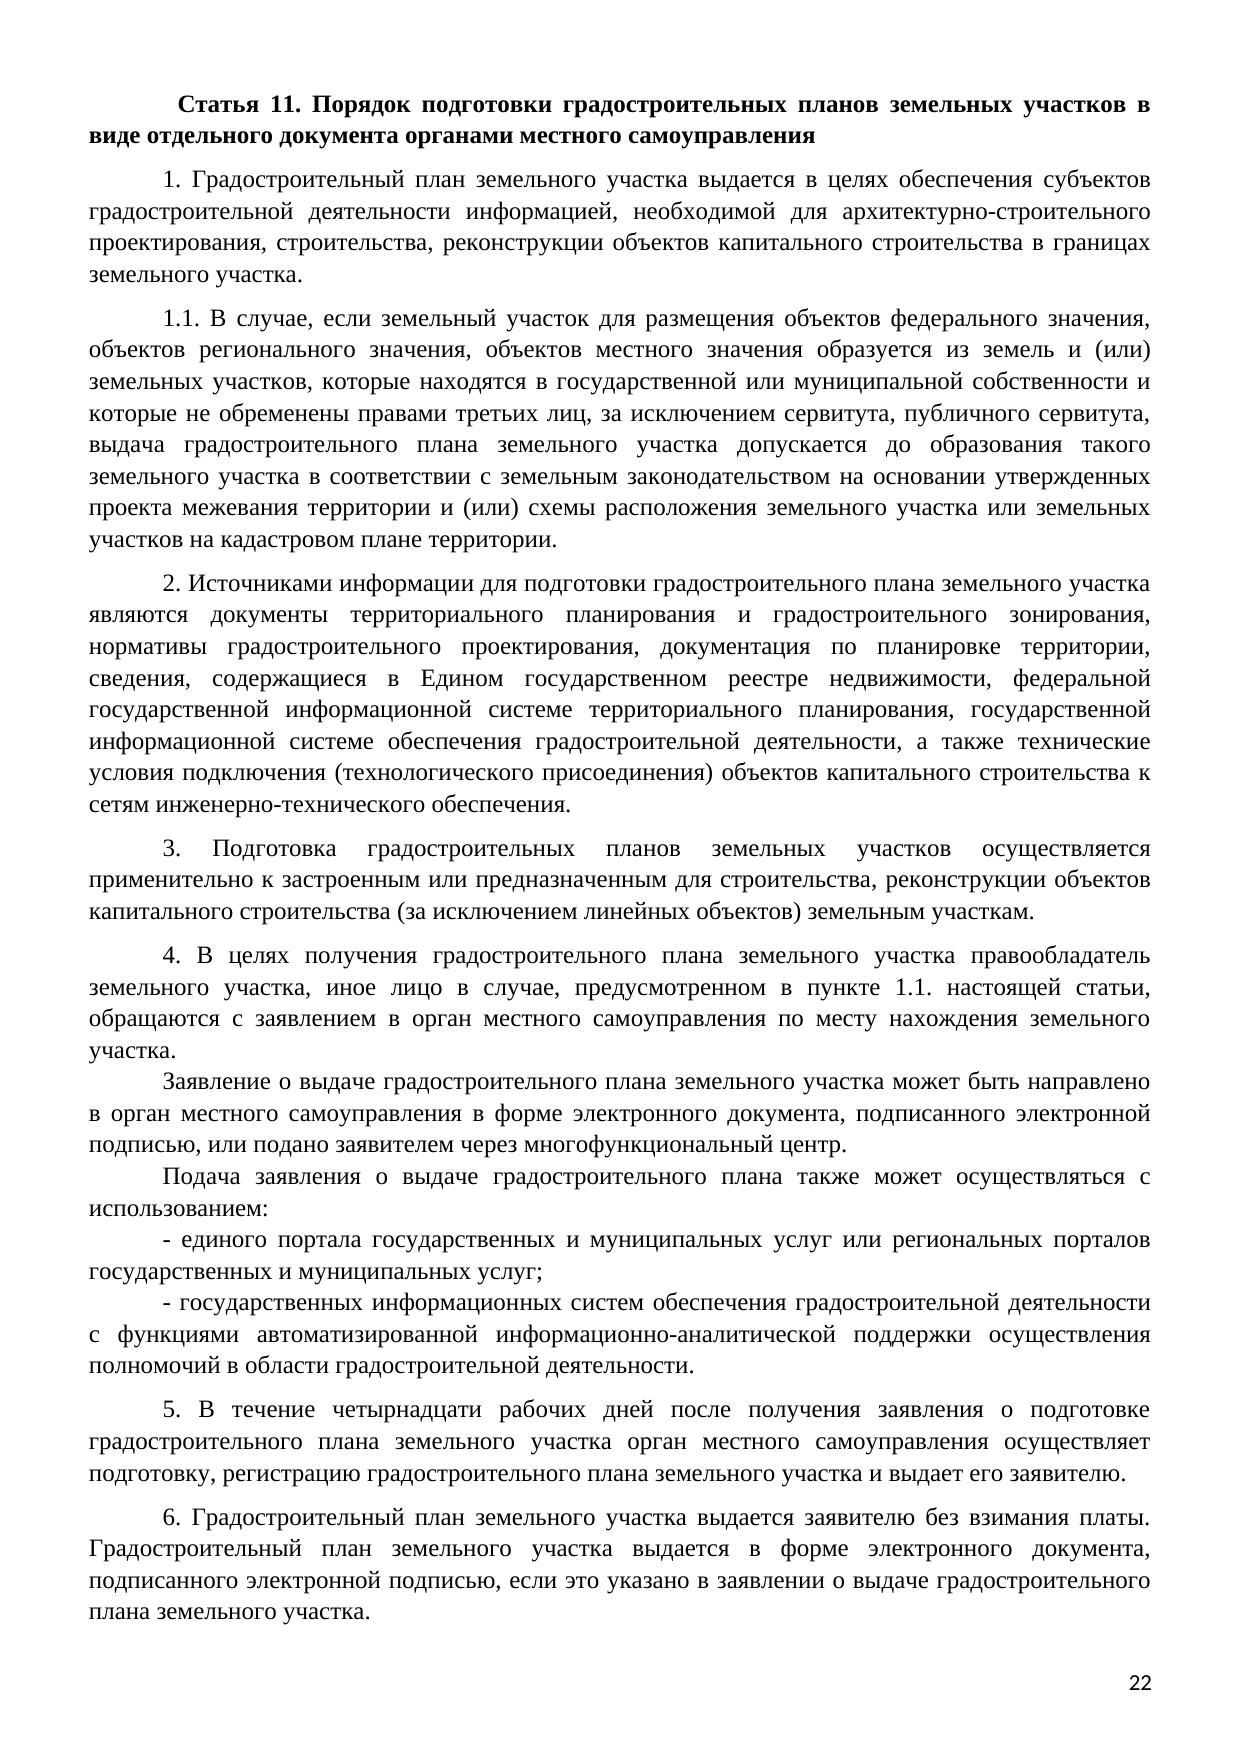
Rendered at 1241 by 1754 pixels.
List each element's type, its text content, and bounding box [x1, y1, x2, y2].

text Подача заявления о выдаче градостроительного плана также может осуществляться с использованием: [89, 1161, 1152, 1221]
text 1. Градостроительный план земельного участка выдается в целях обеспечения субъектов градостроительной деятельности информацией, необходимой для архитектурно-строительного проектирования, строительства, реконструкции объектов капитального строительства в границах земельного участка. [89, 164, 1152, 288]
text 2. Источниками информации для подготовки градостроительного плана земельного участка являются документы территориального планирования и градостроительного зонирования, нормативы градостроительного проектирования, документация по планировке территории, сведения, содержащиеся в Едином государственном реестре недвижимости, федеральной государственной информационной системе территориального планирования, государственной информационной системе обеспечения градостроительной деятельности, а также технические условия подключения (технологического присоединения) объектов капитального строительства к сетям инженерно-технического обеспечения. [89, 568, 1152, 818]
text - единого портала государственных и муниципальных услуг или региональных порталов государственных и муниципальных услуг; [89, 1224, 1152, 1284]
text 3. Подготовка градостроительных планов земельных участков осуществляется применительно к застроенным или предназначенным для строительства, реконструкции объектов капитального строительства (за исключением линейных объектов) земельным участкам. [89, 833, 1152, 925]
text 4. В целях получения градостроительного плана земельного участка правообладатель земельного участка, иное лицо в случае, предусмотренном в пункте 1.1. настоящей статьи, обращаются с заявлением в орган местного самоуправления по месту нахождения земельного участка. [89, 940, 1152, 1064]
text 6. Градостроительный план земельного участка выдается заявителю без взимания платы. Градостроительный план земельного участка выдается в форме электронного документа, подписанного электронной подписью, если это указано в заявлении о выдаче градостроительного плана земельного участка. [89, 1502, 1152, 1625]
text 5. В течение четырнадцати рабочих дней после получения заявления о подготовке градостроительного плана земельного участка орган местного самоуправления осуществляет подготовку, регистрацию градостроительного плана земельного участка и выдает его заявителю. [89, 1394, 1152, 1486]
text Заявление о выдаче градостроительного плана земельного участка может быть направлено в орган местного самоуправления в форме электронного документа, подписанного электронной подписью, или подано заявителем через многофункциональный центр. [89, 1066, 1152, 1158]
subtitle Статья 11. Порядок подготовки градостроительных планов земельных участков в виде отдельного документа органами местного самоуправления [89, 89, 1152, 149]
text - государственных информационных систем обеспечения градостроительной деятельности с функциями автоматизированной информационно-аналитической поддержки осуществления полномочий в области градостроительной деятельности. [89, 1287, 1152, 1379]
text 1.1. В случае, если земельный участок для размещения объектов федерального значения, объектов регионального значения, объектов местного значения образуется из земель и (или) земельных участков, которые находятся в государственной или муниципальной собственности и которые не обременены правами третьих лиц, за исключением сервитута, публичного сервитута, выдача градостроительного плана земельного участка допускается до образования такого земельного участка в соответствии с земельным законодательством на основании утвержденных проекта межевания территории и (или) схемы расположения земельного участка или земельных участков на кадастровом плане территории. [89, 303, 1152, 553]
